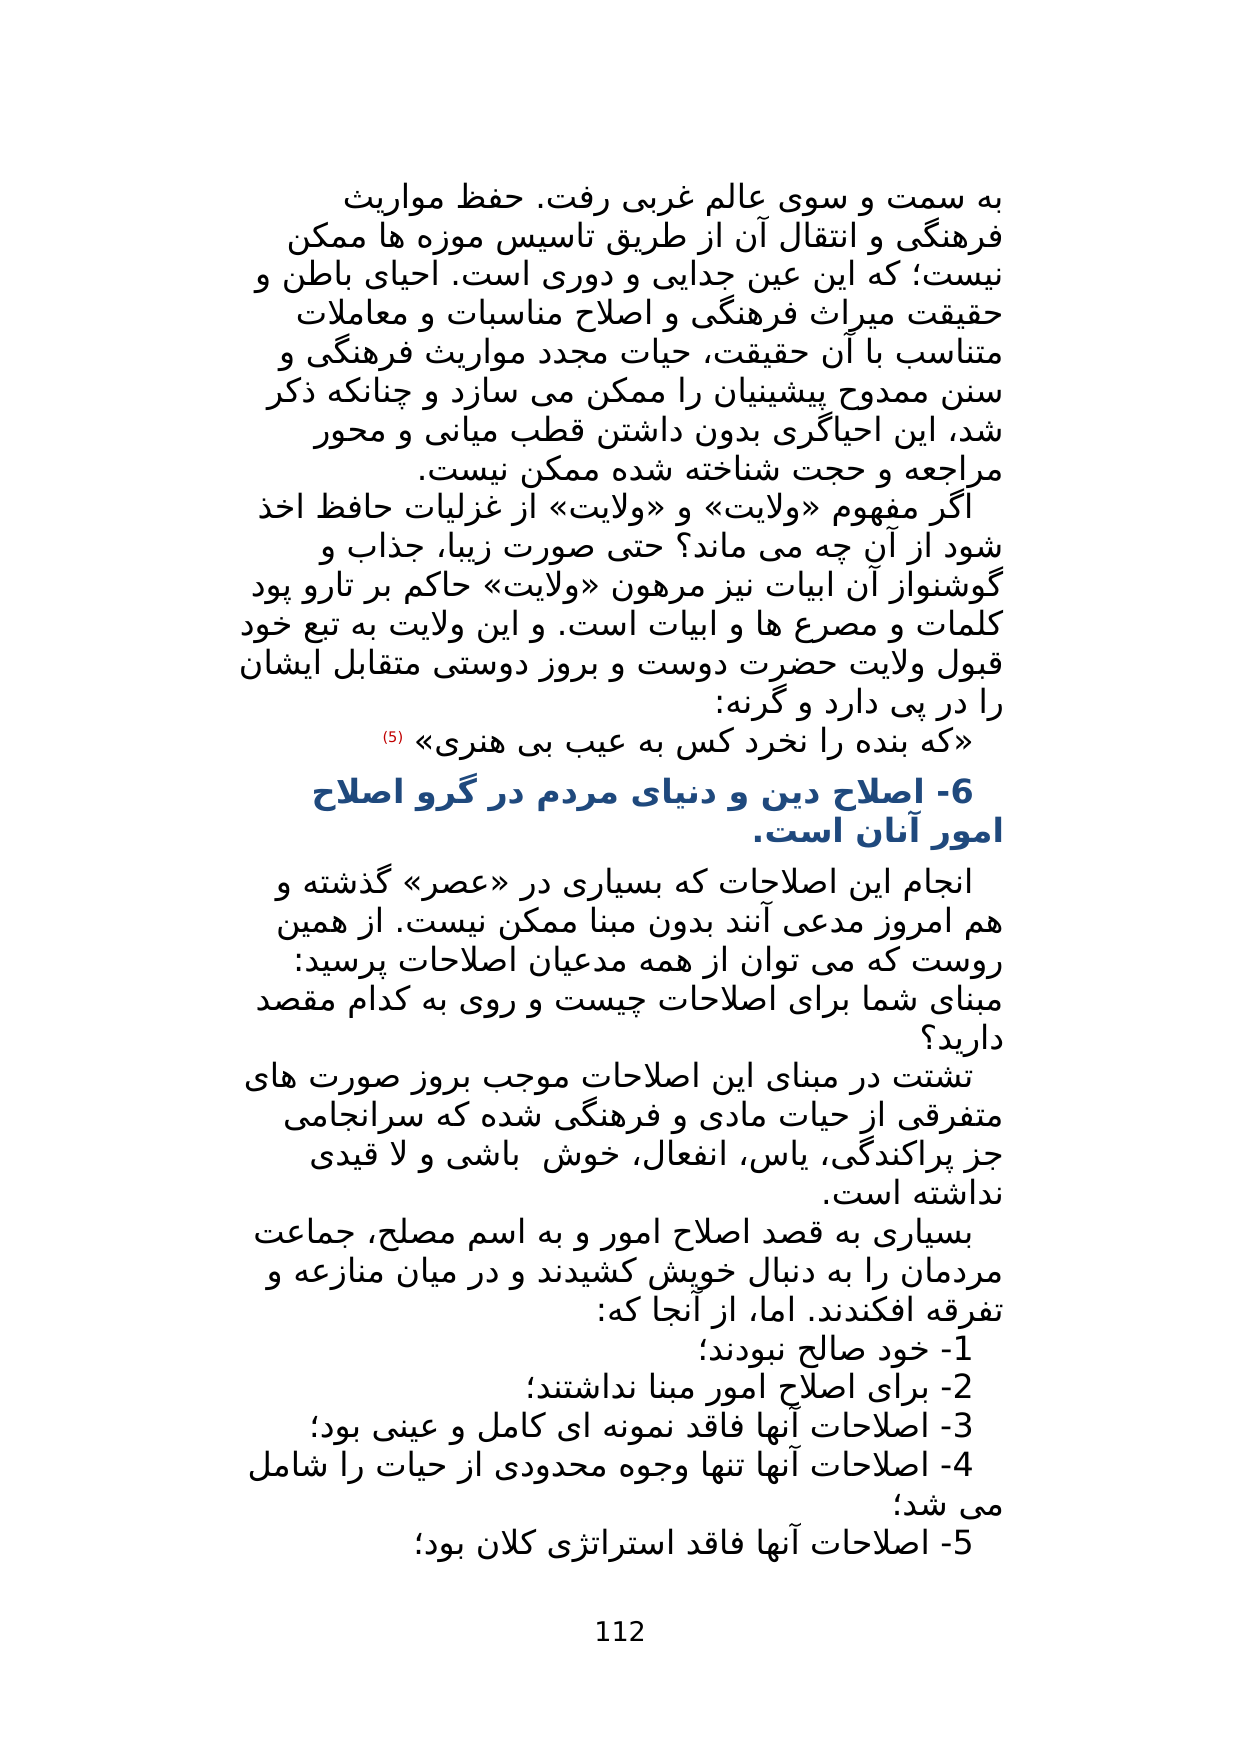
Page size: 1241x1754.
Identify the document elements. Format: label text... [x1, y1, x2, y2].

text انجام اين اصلاحات كه بسيارى در «عصر» گذشته و هم امروز مدعى آنند بدون مبنا ممكن نيست. از همين روست كه مى توان از همه مدعيان اصلاحات پرسيد: مبناى شما براى اصلاحات چيست و روى به كدام مقصد داريد؟ [236, 863, 1004, 1057]
text 3- اصلاحات آنها فاقد نمونه اى كامل و عينى بود؛ [236, 1407, 1004, 1446]
text بسيارى به قصد اصلاح امور و به اسم مصلح، جماعت مردمان را به دنبال خويش كشيدند و در ميان منازعه و تفرقه افكندند. اما، از آنجا كه: [236, 1212, 1004, 1329]
text تشتت در مبناى اين اصلاحات موجب بروز صورت هاى متفرقى از حيات مادى و فرهنگى شده كه سرانجامى جز پراكندگى، ياس، انفعال، خوش ‍ باشى و لا قيدى نداشته است. [236, 1057, 1004, 1212]
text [236, 177, 1004, 488]
text 4- اصلاحات آنها تنها وجوه محدودى از حيات را شامل مى شد؛ [236, 1446, 1004, 1523]
text 2- براى اصلاح امور مبنا نداشتند؛ [236, 1368, 1004, 1407]
text 1- خود صالح نبودند؛ [236, 1329, 1004, 1368]
text 5- اصلاحات آنها فاقد استراتژى كلان بود؛ [236, 1523, 1004, 1562]
subtitle 6- اصلاح دين و دنياى مردم در گرو اصلاح امور آنان است. [236, 772, 1004, 850]
text «كه بنده را نخرد كس به عيب بى هنرى» (5) [236, 721, 1004, 760]
text اگر مفهوم «ولايت» و «ولايت» از غزليات حافظ اخذ شود از آن چه مى ماند؟ حتى صورت زيبا، جذاب و گوشنواز آن ابيات نيز مرهون «ولايت» حاكم بر تارو پود كلمات و مصرع ها و ابيات است. و اين ولايت به تبع خود قبول ولايت حضرت دوست و بروز دوستى متقابل ايشان را در پى دارد و گرنه: [236, 488, 1004, 721]
